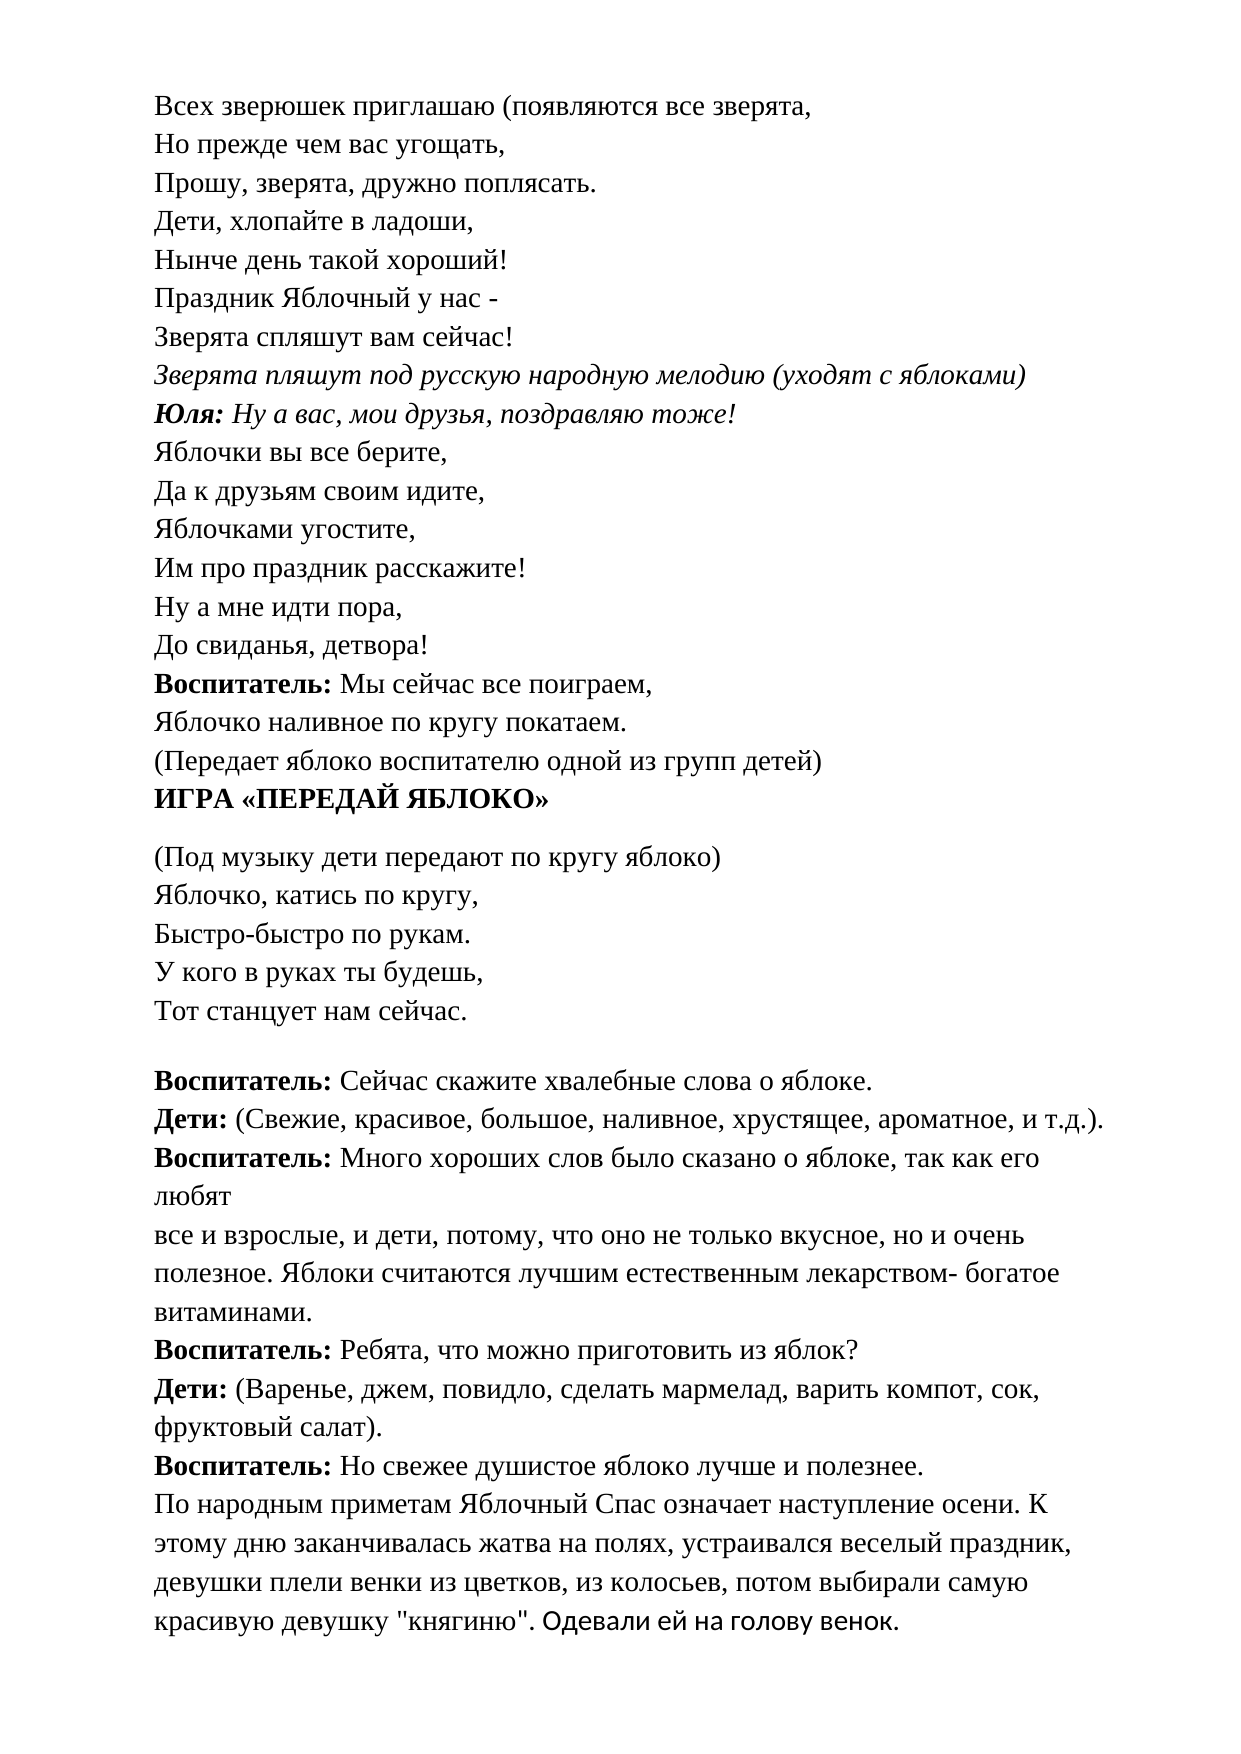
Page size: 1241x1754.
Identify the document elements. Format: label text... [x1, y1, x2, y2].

text Праздник Яблочный у нас - Зверята спляшут вам сейчас! [154, 280, 915, 352]
text По народным приметам Яблочный Спас означает наступление осени. К этому дню заканчивалась жатва на полях, устраивался веселый праздник, девушки плели венки из цветков, из колосьев, потом выбирали самую красивую девушку "княгиню". Одевали ей на голову венок. [154, 1487, 1113, 1638]
text Воспитатель: Мы сейчас все поиграем, [154, 666, 1113, 699]
text Яблочко, катись по кругу, [154, 877, 1113, 911]
text Им про праздник расскажите! [154, 550, 1113, 584]
text Дети: (Свежие, красивое, большое, наливное, хрустящее, ароматное, и т.д.). Воспитатель: Много хороших слов было сказано о яблоке, так как его любят все и взрослые, и дети, потому, что оно не только вкусное, но и очень полезное. Яблоки считаются лучшим естественным лекарством- богатое витаминами. [154, 1101, 1113, 1327]
text Яблочками угостите, [154, 512, 1113, 545]
text До свиданья, детвора! [154, 627, 1113, 661]
text Зверята пляшут под русскую народную мелодию (уходят с яблоками) Юля: Ну а вас, мои друзья, поздравляю тоже! [154, 357, 1113, 429]
text ИГРА «ПЕРЕДАЙ ЯБЛОКО» [154, 781, 1113, 815]
text Но прежде чем вас угощать, [154, 126, 1113, 160]
text Да к друзьям своим идите, [154, 473, 1113, 507]
text Прошу, зверята, дружно поплясать. [154, 165, 1113, 198]
text Дети, хлопайте в ладоши, [154, 203, 1113, 237]
text Яблочко наливное по кругу покатаем. [154, 704, 1113, 738]
text У кого в руках ты будешь, [154, 954, 1113, 988]
text Всех зверюшек приглашаю (появляются все зверята, [154, 88, 1113, 121]
text Тот станцует нам сейчас. [154, 993, 1113, 1027]
text Воспитатель: Сейчас скажите хвалебные слова о яблоке. [154, 1063, 1113, 1096]
text Ну а мне идти пора, [154, 589, 1113, 622]
text Воспитатель: Ребята, что можно приготовить из яблок? [154, 1332, 1113, 1366]
text Дети: (Варенье, джем, повидло, сделать мармелад, варить компот, сок, фруктовый салат). [154, 1371, 1113, 1443]
text (Под музыку дети передают по кругу яблоко) [154, 839, 1113, 872]
text Воспитатель: Но свежее душистое яблоко лучше и полезнее. [154, 1448, 1113, 1482]
text Нынче день такой хороший! [154, 242, 1113, 275]
text (Передает яблоко воспитателю одной из групп детей) [154, 743, 1113, 776]
text Быстро-быстро по рукам. [154, 916, 1113, 949]
text Яблочки вы все берите, [154, 434, 1113, 468]
